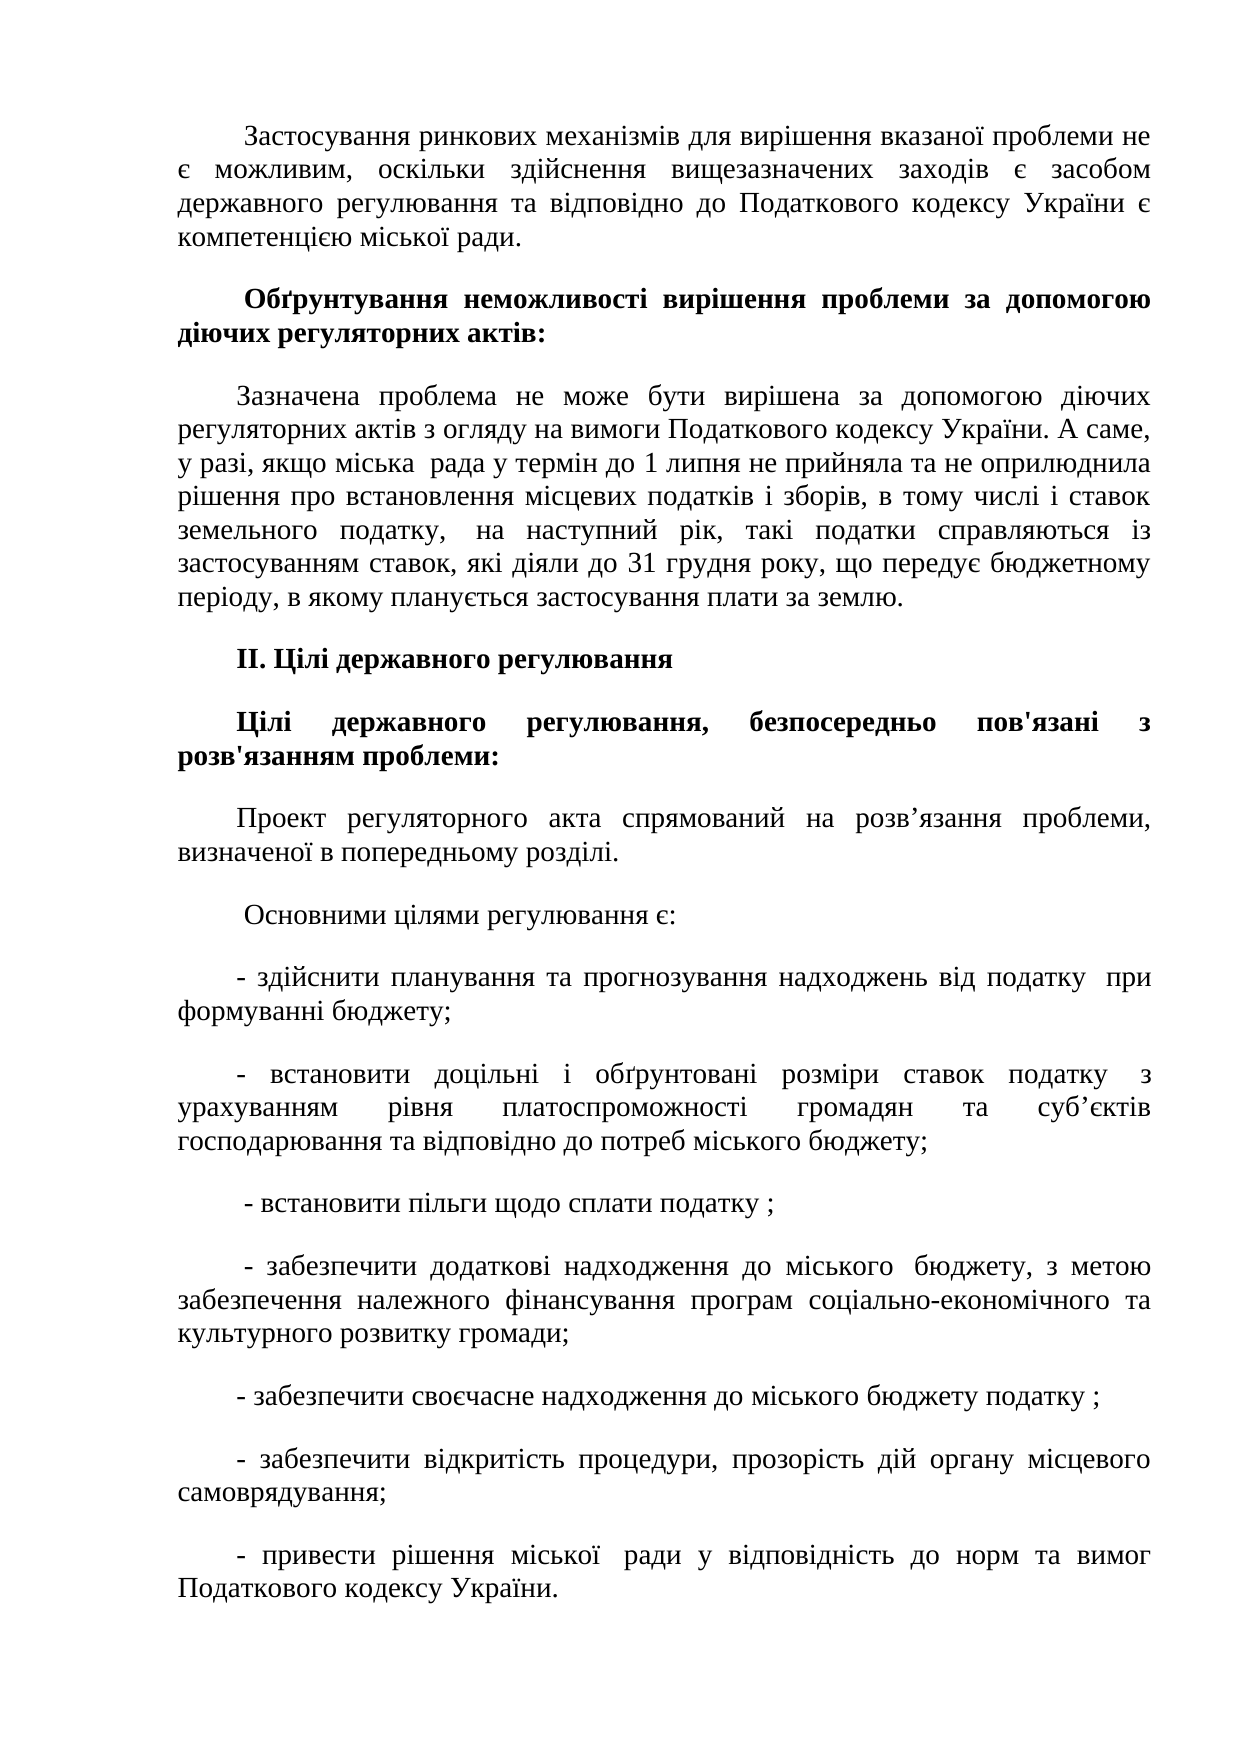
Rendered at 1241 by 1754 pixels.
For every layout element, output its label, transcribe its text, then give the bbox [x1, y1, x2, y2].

text - встановити пільги щодо сплати податку ; [177, 1186, 1152, 1219]
text Проект регуляторного акта спрямований на розв’язання проблеми, визначеної в попередньому розділі. [177, 801, 1152, 868]
text Цілі державного регулювання, безпосередньо пов'язані з розв'язанням проблеми: [177, 704, 1152, 771]
text Обґрунтування неможливості вирішення проблеми за допомогою діючих регуляторних актів: [177, 281, 1152, 348]
text - здійснити планування та прогнозування надходжень від податку при формуванні бюджету; [177, 959, 1152, 1027]
text Застосування ринкових механізмів для вирішення вказаної проблеми не є можливим, оскільки здійснення вищезазначених заходів є засобом державного регулювання та відповідно до Податкового кодексу України є компетенцією міської ради. [177, 118, 1152, 252]
text - встановити доцільні і обґрунтовані розміри ставок податку з урахуванням рівня платоспроможності громадян та суб’єктів господарювання та відповідно до потреб міського бюджету; [177, 1056, 1152, 1156]
text - привести рішення міської ради у відповідність до норм та вимог Податкового кодексу України. [177, 1537, 1152, 1604]
text - забезпечити відкритість процедури, прозорість дій органу місцевого самоврядування; [177, 1441, 1152, 1508]
text Зазначена проблема не може бути вирішена за допомогою діючих регуляторних актів з огляду на вимоги Податкового кодексу України. А саме, у разі, якщо міська рада у термін до 1 липня не прийняла та не оприлюднила рішення про встановлення місцевих податків і зборів, в тому числі і ставок земельного податку, на наступний рік, такі податки справляються із застосуванням ставок, які діяли до 31 грудня року, що передує бюджетному періоду, в якому планується застосування плати за землю. [177, 378, 1152, 612]
text - забезпечити своєчасне надходження до міського бюджету податку ; [177, 1378, 1152, 1412]
text II. Цілі державного регулювання [177, 642, 1152, 675]
text Основними цілями регулювання є: [177, 897, 1152, 930]
text - забезпечити додаткові надходження до міського бюджету, з метою забезпечення належного фінансування програм соціально-економічного та культурного розвитку громади; [177, 1248, 1152, 1349]
